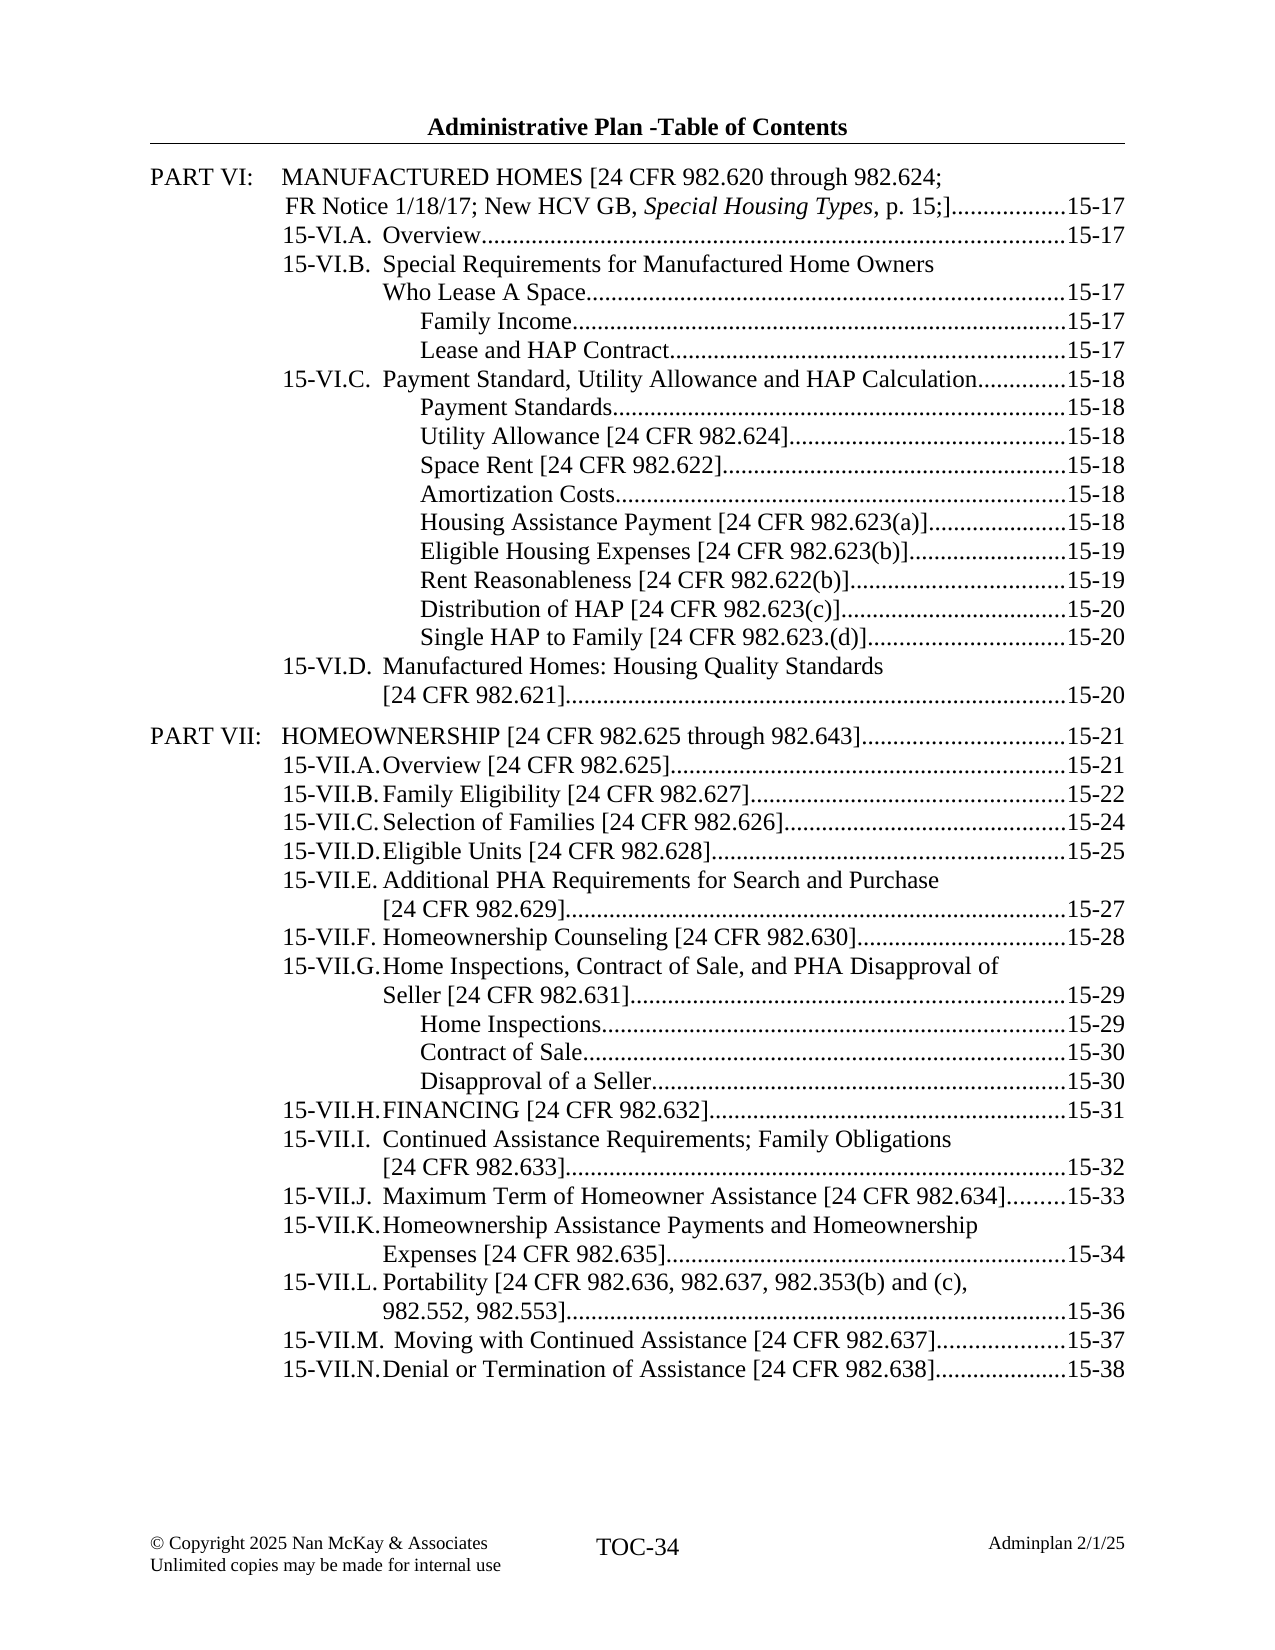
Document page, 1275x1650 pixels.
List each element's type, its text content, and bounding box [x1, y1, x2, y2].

text 15-VI.B. Special Requirements for Manufactured Home Owners Who Lease A Space 15-17 [282, 249, 1125, 306]
text PART VII: HOMEOWNERSHIP [24 CFR 982.625 through 982.643] 15-21 [150, 721, 1125, 750]
text Lease and HAP Contract 15-17 [420, 335, 1125, 364]
text 15-VII.I. Continued Assistance Requirements; Family Obligations [24 CFR 982.633] 15-32 [282, 1124, 1125, 1181]
text 15-VII.N. Denial or Termination of Assistance [24 CFR 982.638] 15-38 [282, 1354, 1125, 1382]
text 15-VI.D. Manufactured Homes: Housing Quality Standards [24 CFR 982.621] 15-20 [282, 651, 1125, 709]
text Home Inspections 15-29 [420, 1009, 1125, 1037]
text 15-VII.G. Home Inspections, Contract of , and PHA Disapproval of Seller [24 CFR 982.631] 15-29 [282, 951, 1125, 1009]
text Space Rent [24 CFR 982.622] 15-18 [420, 450, 1125, 479]
text 15-VI.C. Payment Standard, Utility Allowance and HAP Calculation 15-18 [282, 364, 1125, 392]
text 15-VII.D. Eligible Units [24 CFR 982.628] 15-25 [282, 836, 1125, 865]
text Payment Standards 15-18 [420, 392, 1125, 421]
text Disapproval of a Seller 15-30 [420, 1066, 1125, 1095]
text 15-VII.M. Moving with Continued Assistance [24 CFR 982.637] 15-37 [282, 1325, 1125, 1354]
text Eligible Housing Expenses [24 CFR 982.623(b)] 15-19 [420, 536, 1125, 565]
text Distribution of HAP [24 CFR 982.623(c)] 15-20 [420, 594, 1125, 622]
text Rent Reasonableness [24 CFR 982.622(b)] 15-19 [420, 565, 1125, 594]
text 15-VII.H. FINANCING [24 CFR 982.632] 15-31 [282, 1095, 1125, 1124]
text 15-VII.F. Homeownership Counseling [24 CFR 982.630] 15-28 [282, 922, 1125, 951]
text 15-VII.A. Overview [24 CFR 982.625] 15-21 [282, 750, 1125, 779]
text Amortization Costs 15-18 [420, 479, 1125, 507]
text 15-VII.L. Portability [24 CFR 982.636, 982.637, 982.353(b) and (c), 982.552, 982.553] 15-36 [282, 1267, 1125, 1325]
text Utility Allowance [24 CFR 982.624] 15-18 [420, 421, 1125, 450]
text 15-VII.K. Homeownership Assistance Payments and Homeownership Expenses [24 CFR 982.635] 15-34 [282, 1210, 1125, 1267]
text 15-VII.C. Selection of Families [24 CFR 982.626] 15-24 [282, 807, 1125, 836]
text 15-VI.A. Overview 15-17 [282, 220, 1125, 249]
text 15-VII.J. Maximum Term of Homeowner Assistance [24 CFR 982.634] 15-33 [282, 1181, 1125, 1210]
text PART VI: MANUFACTURED HOMES [24 CFR 982.620 through 982.624; FR Notice 1/18/17; New HCV GB, Special Housing Types, p. 15;] 15-17 [150, 162, 1125, 220]
text 15-VII.E. Additional PHA Requirements for Search and Purchase [24 CFR 982.629] 15-27 [282, 865, 1125, 922]
text Single HAP to Family [24 CFR 982.623.(d)] 15-20 [420, 622, 1125, 651]
text 15-VII.B. Family Eligibility [24 CFR 982.627] 15-22 [282, 779, 1125, 807]
text Housing Assistance Payment [24 CFR 982.623(a)] 15-18 [420, 507, 1125, 536]
text Family Income 15-17 [420, 306, 1125, 335]
text Contract of 15-30 [420, 1037, 1125, 1066]
